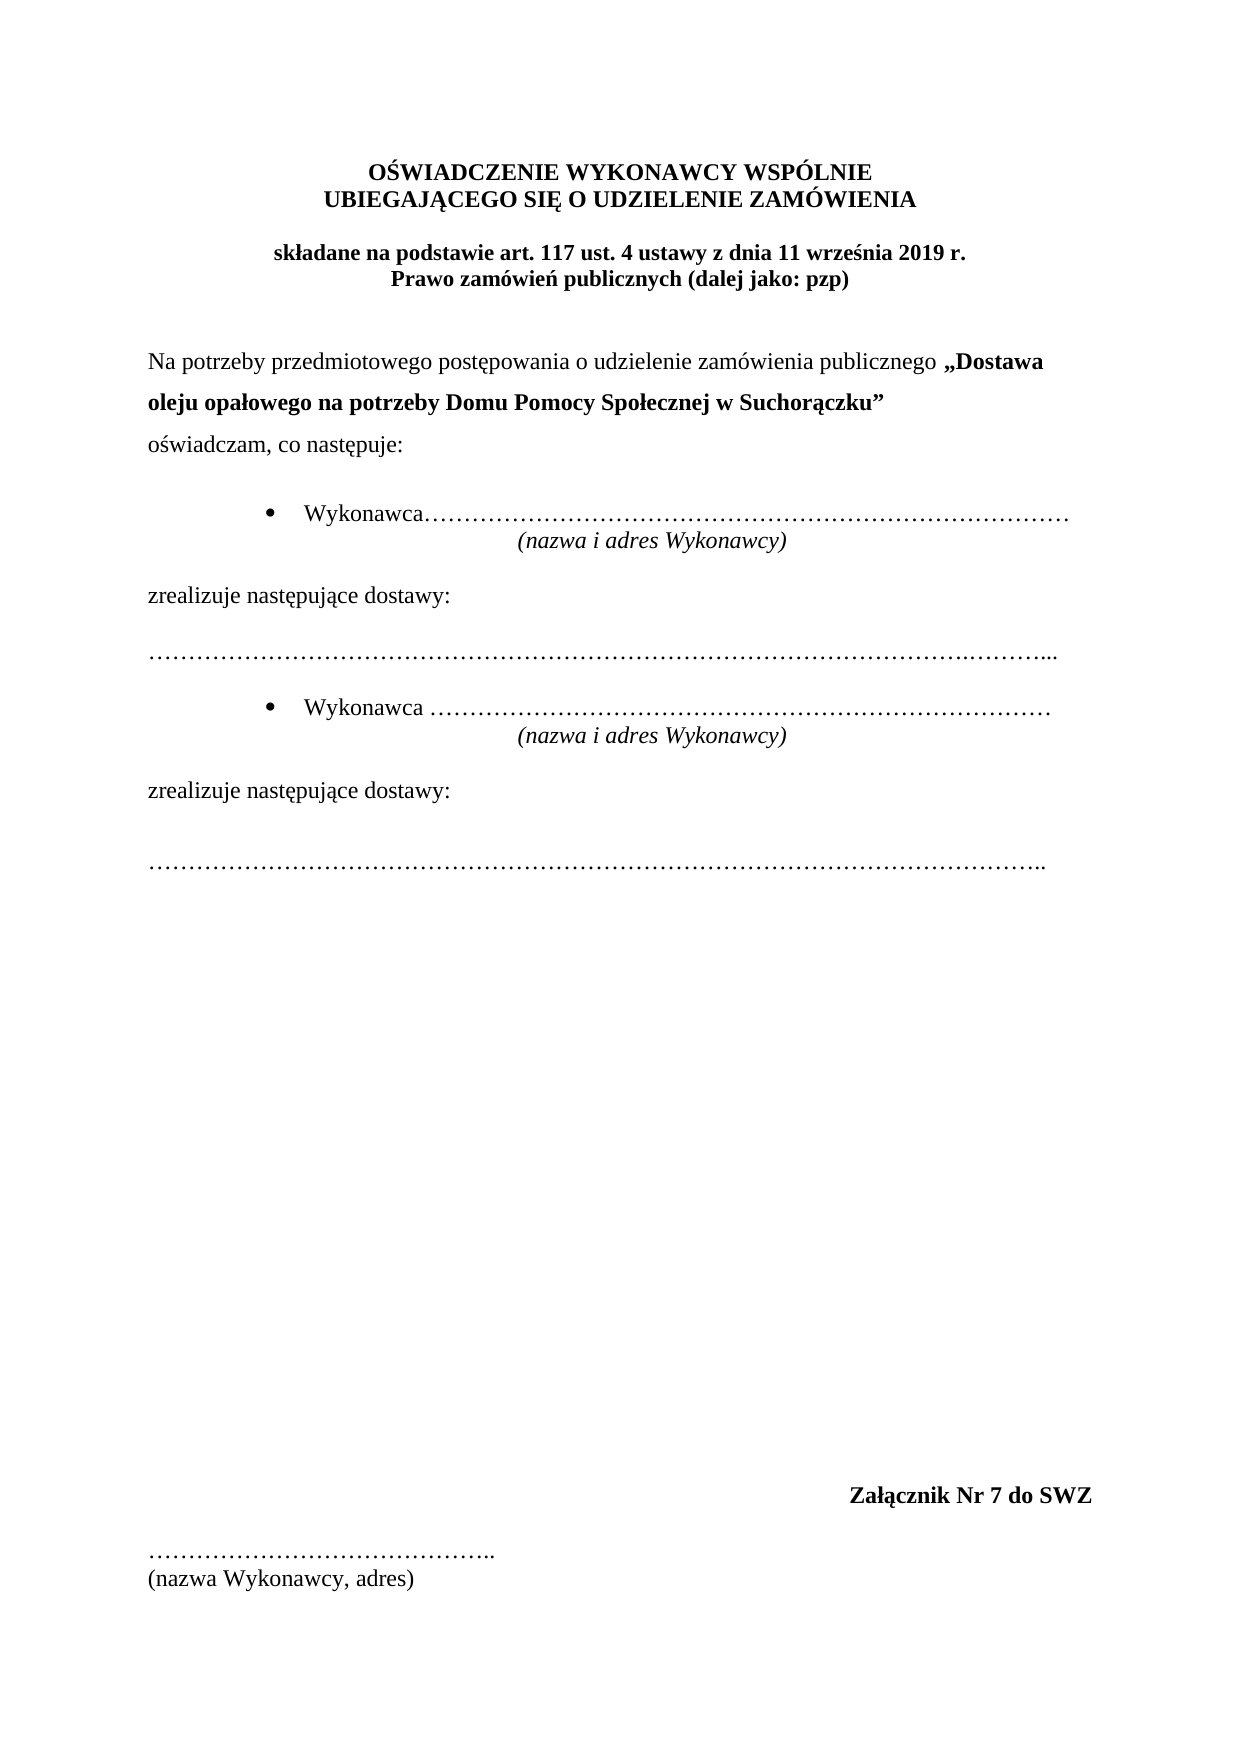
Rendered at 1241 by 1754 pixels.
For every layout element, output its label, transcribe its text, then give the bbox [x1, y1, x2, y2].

text (nazwa i adres Wykonawcy) [148, 526, 1092, 554]
list Wykonawca……………………………………………………………………… [266, 499, 1092, 526]
text Załącznik Nr 7 do SWZ [148, 1481, 1092, 1508]
text zrealizuje następujące dostawy: [148, 776, 1092, 803]
text oświadczam, co następuje: [148, 430, 1092, 457]
text Na potrzeby przedmiotowego postępowania o udzielenie zamówienia publicznego „Dostawa oleju opałowego na potrzeby Domu Pomocy Społecznej w Suchorączku” [148, 347, 1092, 416]
text OŚWIADCZENIE WYKONAWCY WSPÓLNIE [148, 157, 1092, 185]
text ………………………………………………………………………………………….………... [148, 637, 1092, 664]
text zrealizuje następujące dostawy: [148, 581, 1092, 609]
text składane na podstawie art. 117 ust. 4 ustawy z dnia 11 września 2019 r. [148, 239, 1092, 265]
list Wykonawca …………………………………………………………………… [266, 693, 1092, 721]
text (nazwa Wykonawcy, adres) [148, 1564, 1092, 1591]
text Prawo zamówień publicznych (dalej jako: pzp) [148, 265, 1092, 292]
text …………………………………….. [148, 1536, 1092, 1564]
text UBIEGAJĄCEGO SIĘ O UDZIELENIE ZAMÓWIENIA [148, 185, 1092, 213]
text ………………………………………………………………………………………………….. [148, 847, 1092, 875]
text (nazwa i adres Wykonawcy) [266, 721, 1092, 748]
